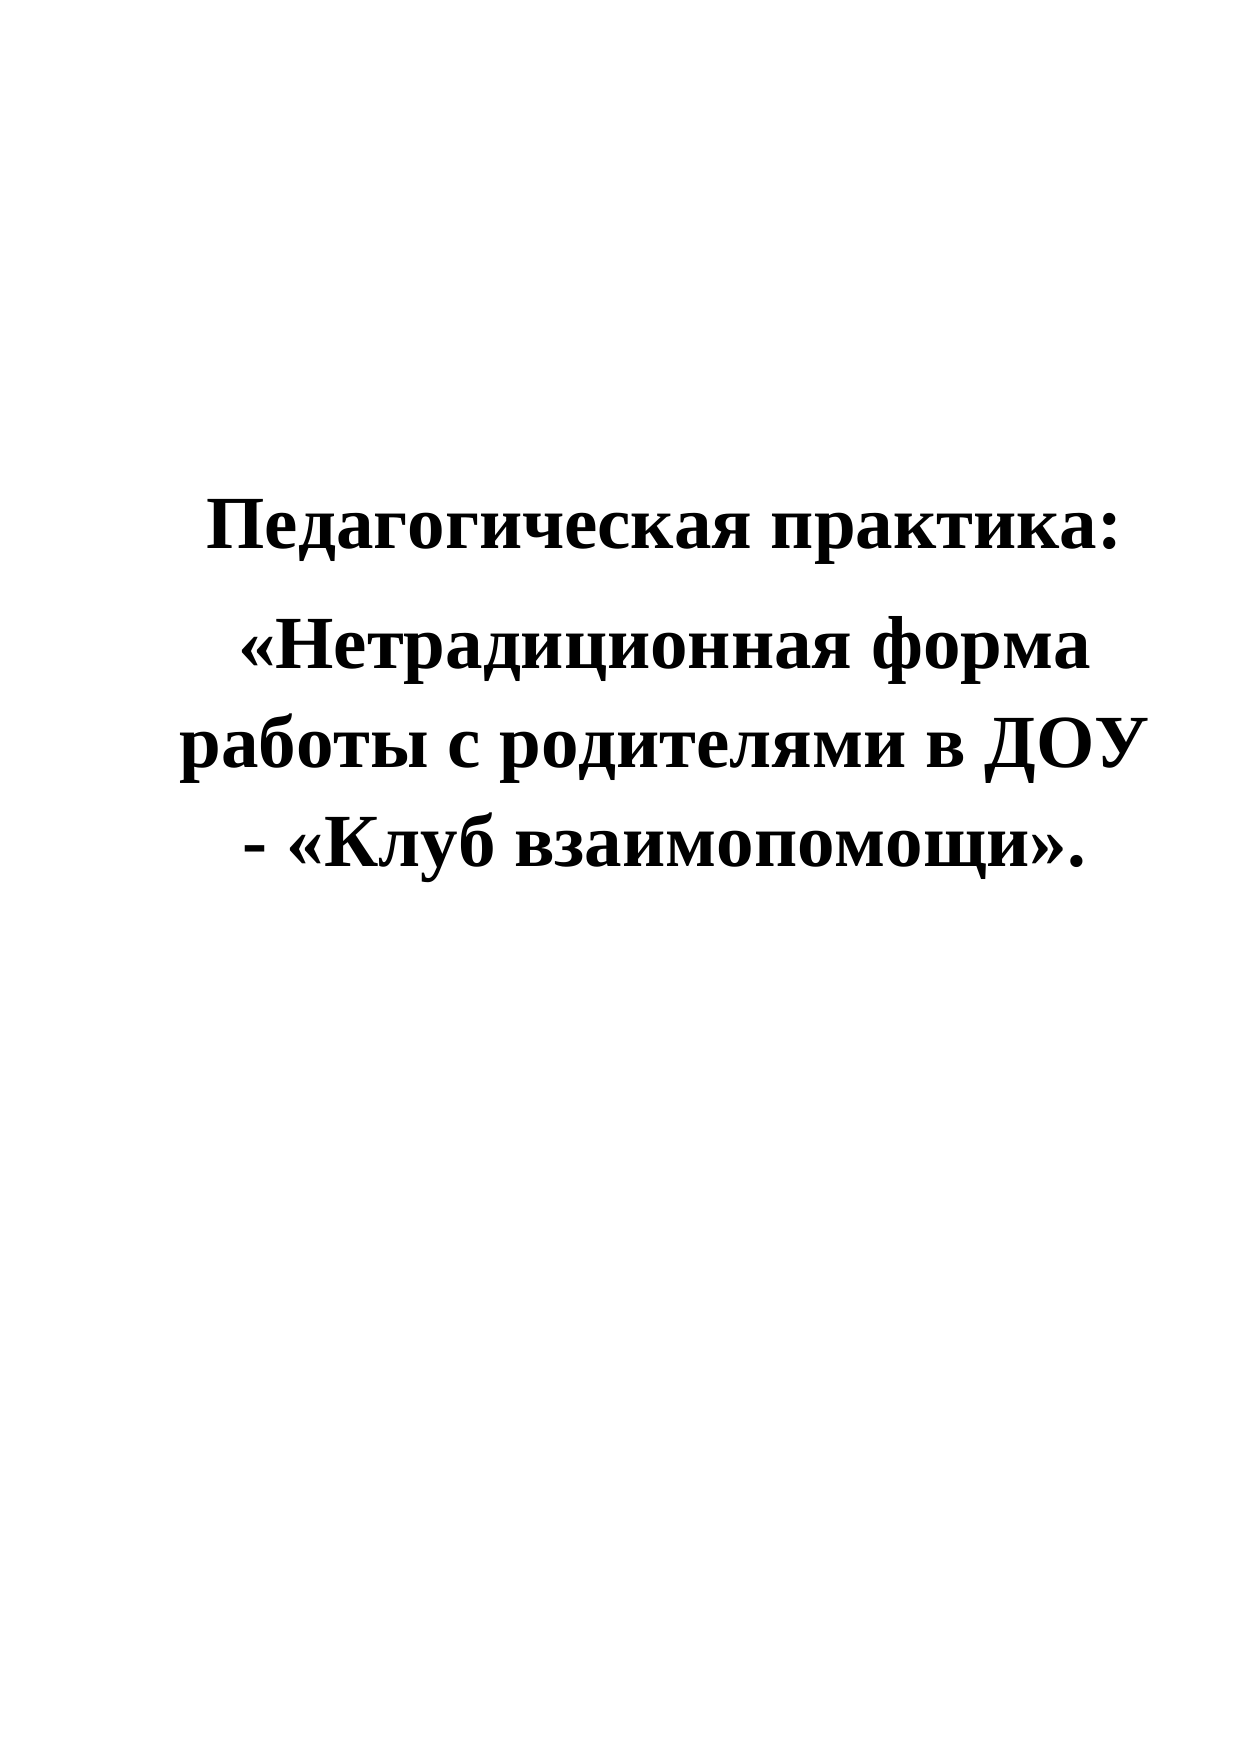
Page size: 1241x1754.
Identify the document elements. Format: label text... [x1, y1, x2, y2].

text Педагогическая практика: [177, 478, 1152, 564]
text «Нетрадиционная форма работы с родителями в ДОУ - «Клуб взаимопомощи». [177, 598, 1152, 883]
